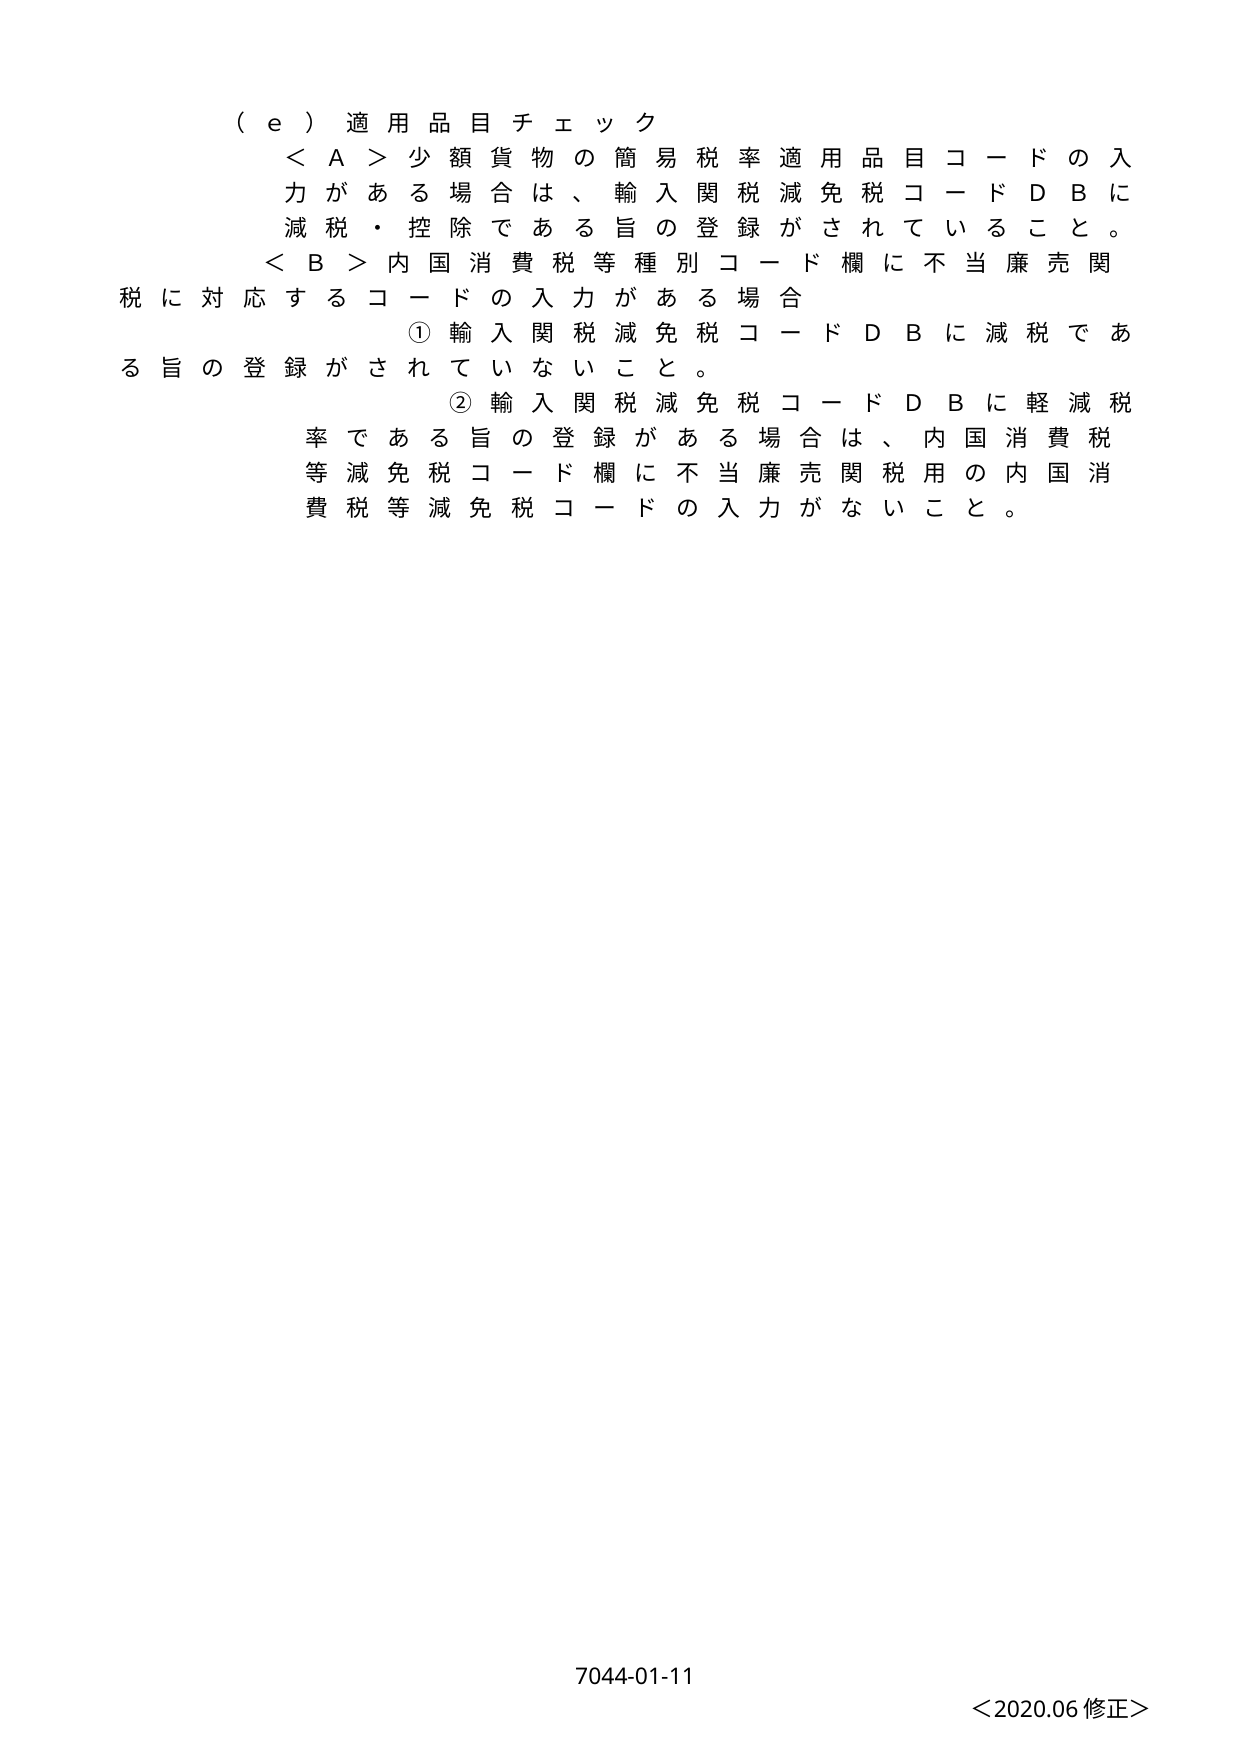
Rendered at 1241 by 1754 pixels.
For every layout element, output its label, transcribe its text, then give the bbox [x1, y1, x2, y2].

text （ｅ）適用品目チェック [119, 104, 1150, 139]
text ②輸入関税減免税コードＤＢに軽減税率である旨の登録がある場合は、内国消費税等減免税コード欄に不当廉売関税用の内国消費税等減免税コードの入力がないこと。 [99, 384, 1150, 524]
text ①輸入関税減免税コードＤＢに減税である旨の登録がされていないこと。 [119, 314, 1150, 384]
text ＜Ａ＞少額貨物の簡易税率適用品目コードの入力がある場合は、輸入関税減免税コードＤＢに減税・控除である旨の登録がされていること。 [119, 139, 1150, 244]
text ＜Ｂ＞内国消費税等種別コード欄に不当廉売関税に対応するコードの入力がある場合 [119, 244, 1150, 314]
